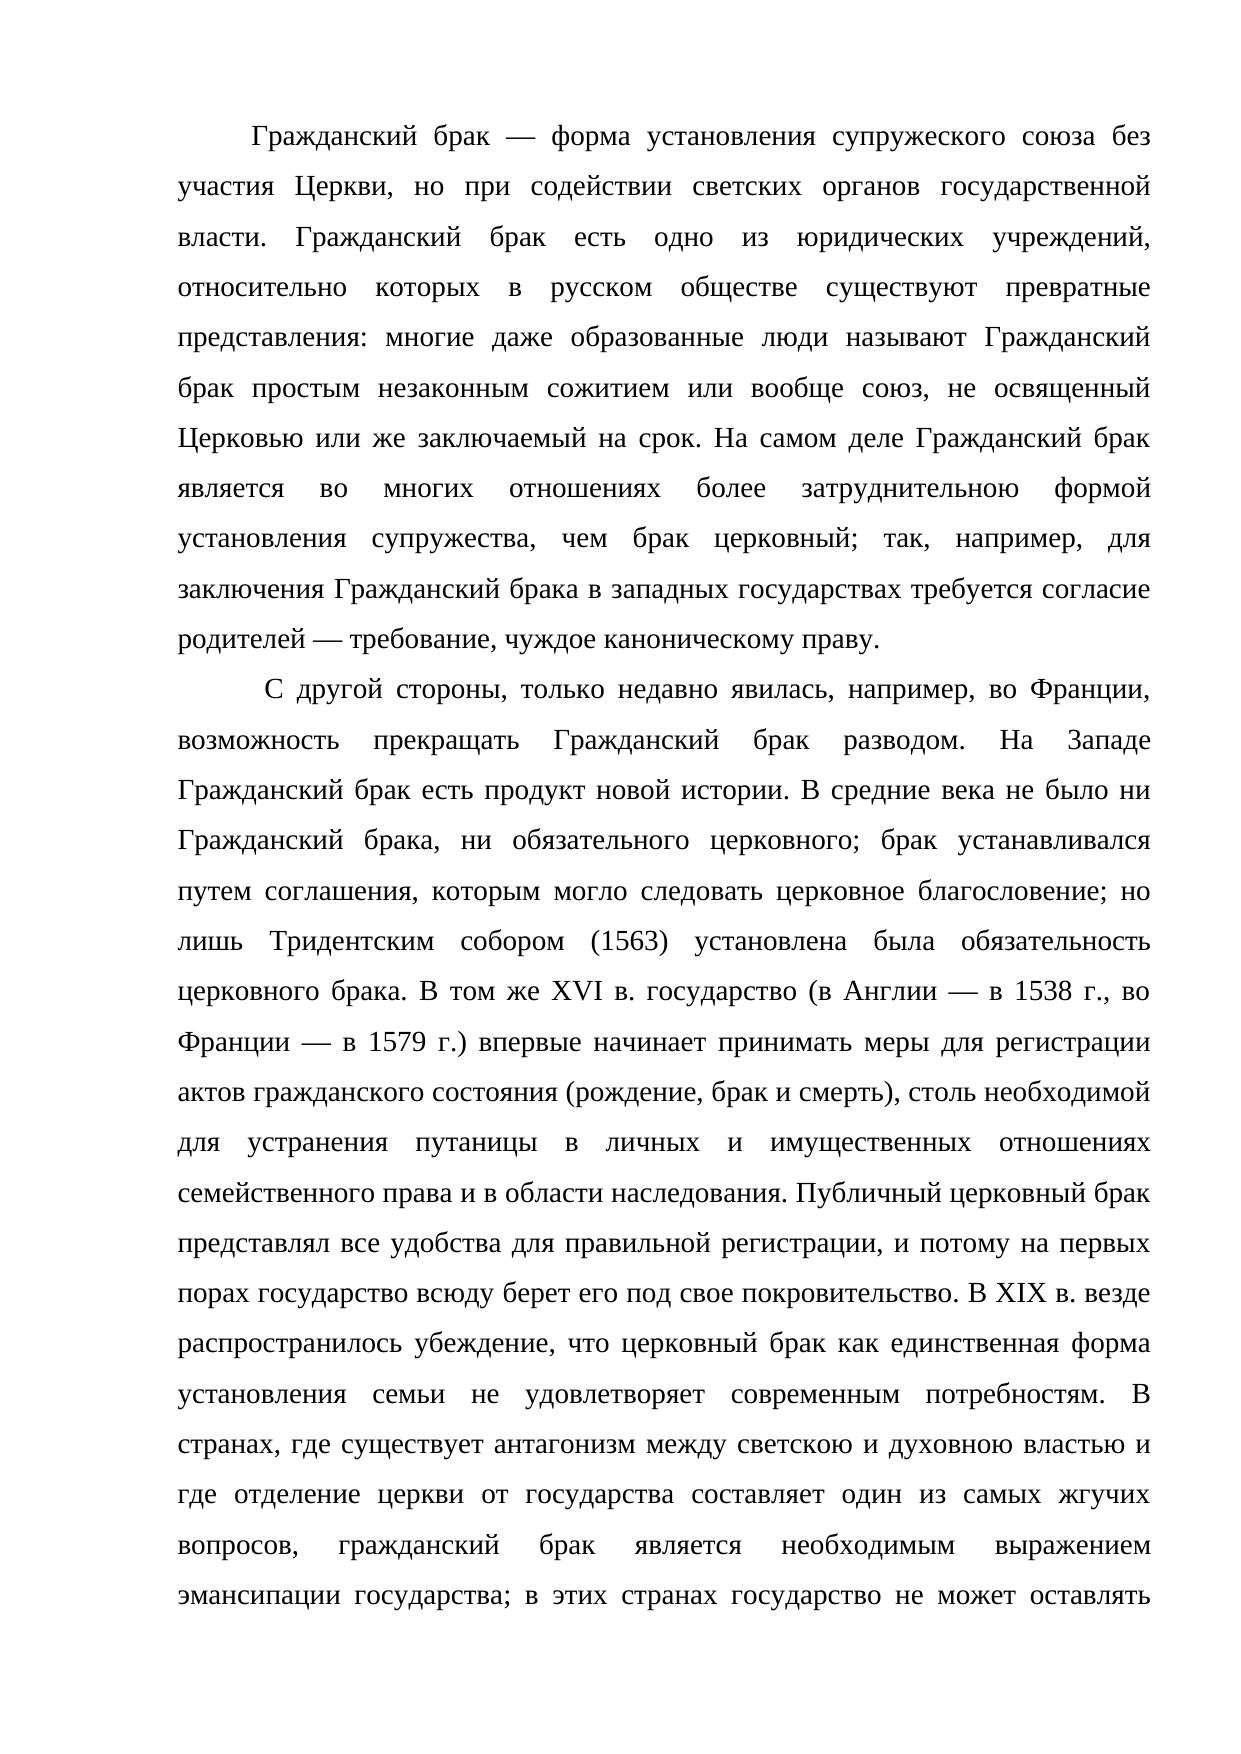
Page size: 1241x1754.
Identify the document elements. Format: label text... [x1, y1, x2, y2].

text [177, 672, 1152, 1611]
text Гражданский брак — форма установления супружеского союза без участия Церкви, но при содействии светских органов государственной власти. Гражданский брак есть одно из юридических учреждений, относительно которых в русском обществе существуют превратные представления: многие даже образованные люди называют Гражданский брак простым незаконным сожитием или вообще союз, не освященный Церковью или же заключаемый на срок. На самом деле Гражданский брак является во многих отношениях более затруднительною формой установления супружества, чем брак церковный; так, например, для заключения Гражданский брака в западных государствах требуется согласие родителей — требование, чуждое каноническому праву. [177, 118, 1152, 655]
